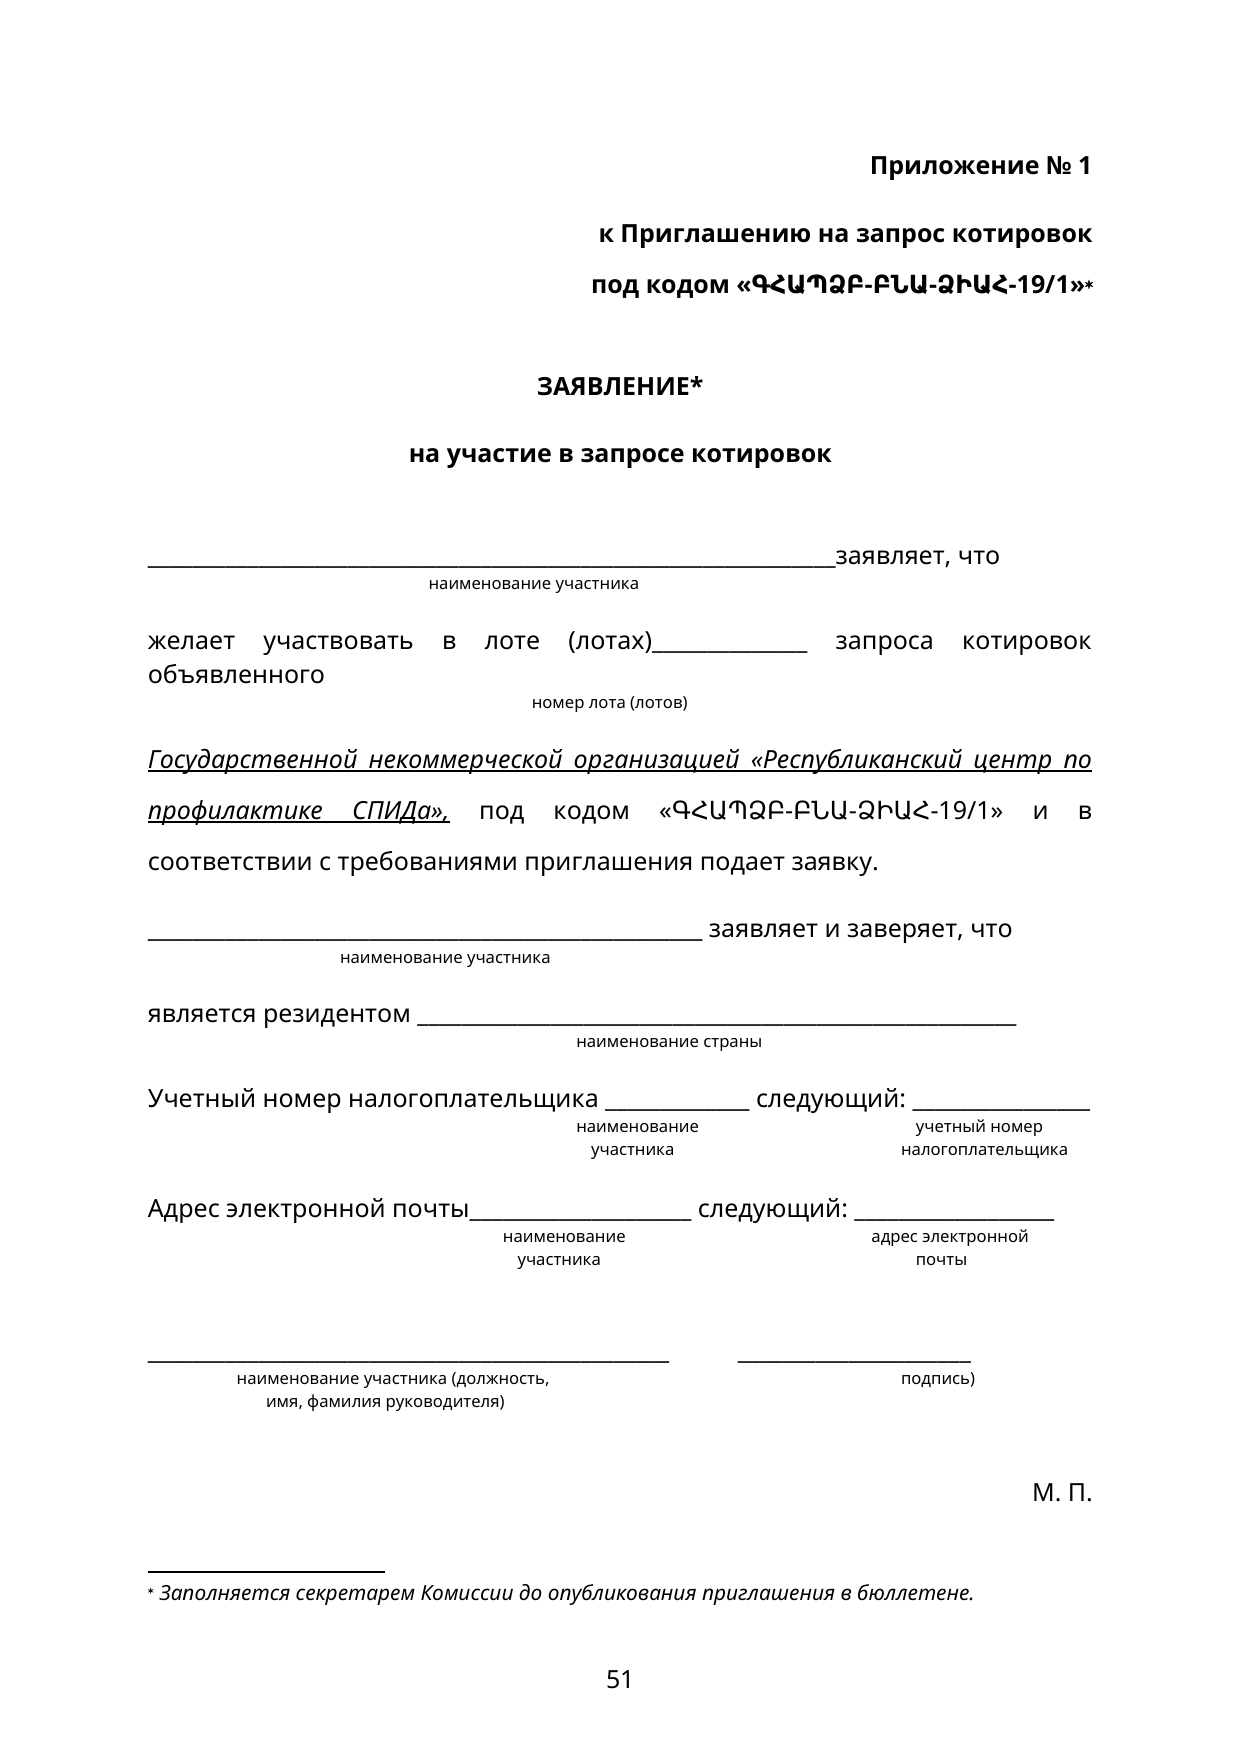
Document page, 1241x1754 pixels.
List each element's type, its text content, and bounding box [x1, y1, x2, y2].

text является резидентом ______________________________________________________ [148, 996, 1092, 1030]
text наименование страны [576, 1030, 1092, 1053]
text наименование участника [428, 572, 1092, 594]
text наименование участника (должность, подпись) [236, 1367, 1092, 1389]
text Адрес электронной почты____________________ следующий: __________________ [148, 1191, 1092, 1225]
text _______________________________________________ _____________________ [148, 1333, 1092, 1367]
text Приложение № 1 [148, 148, 1092, 182]
text имя, фамилия руководителя) [266, 1389, 1092, 1412]
text __________________________________________________ заявляет и заверяет, что [148, 911, 1092, 945]
text Государственной некоммерческой организацией «Республиканский центр по профилактике СПИДа», под кодом «ԳՀԱՊՁԲ-ԲՆԱ-ՁԻԱՀ-19/1» и в соответствии с требованиями приглашения подает заявку. [148, 741, 1092, 770]
text желает участвовать в лоте (лотах)______________ запроса котировок объявленного [148, 622, 1092, 691]
text М. П. [148, 1474, 1092, 1508]
text номер лота (лотов) [532, 691, 1092, 713]
text к Приглашению на запрос котировок под кодом «ԳՀԱՊՁԲ-ԲՆԱ-ՁԻԱՀ-19/1» [148, 215, 1092, 301]
text Учетный номер налогоплательщика _____________ следующий: ________________ [148, 1081, 1092, 1115]
text наименование адрес электронной [502, 1225, 1092, 1248]
text ______________________________________________________________заявляет, что [148, 538, 1092, 572]
text ЗАЯВЛЕНИЕ* [148, 368, 1092, 402]
subtitle на участие в запросе котировок [148, 436, 1092, 470]
text участника почты [517, 1248, 1092, 1271]
text участника налогоплательщика [591, 1137, 1092, 1160]
text наименование учетный номер [576, 1115, 1092, 1137]
text Государственной некоммерческой организацией «Республиканский центр по профилактике СПИДа», под кодом «ԳՀԱՊՁԲ-ԲՆԱ-ՁԻԱՀ-19/1» и в соответствии с требованиями приглашения подает заявку. [148, 772, 1092, 877]
text наименование участника [340, 945, 1092, 968]
